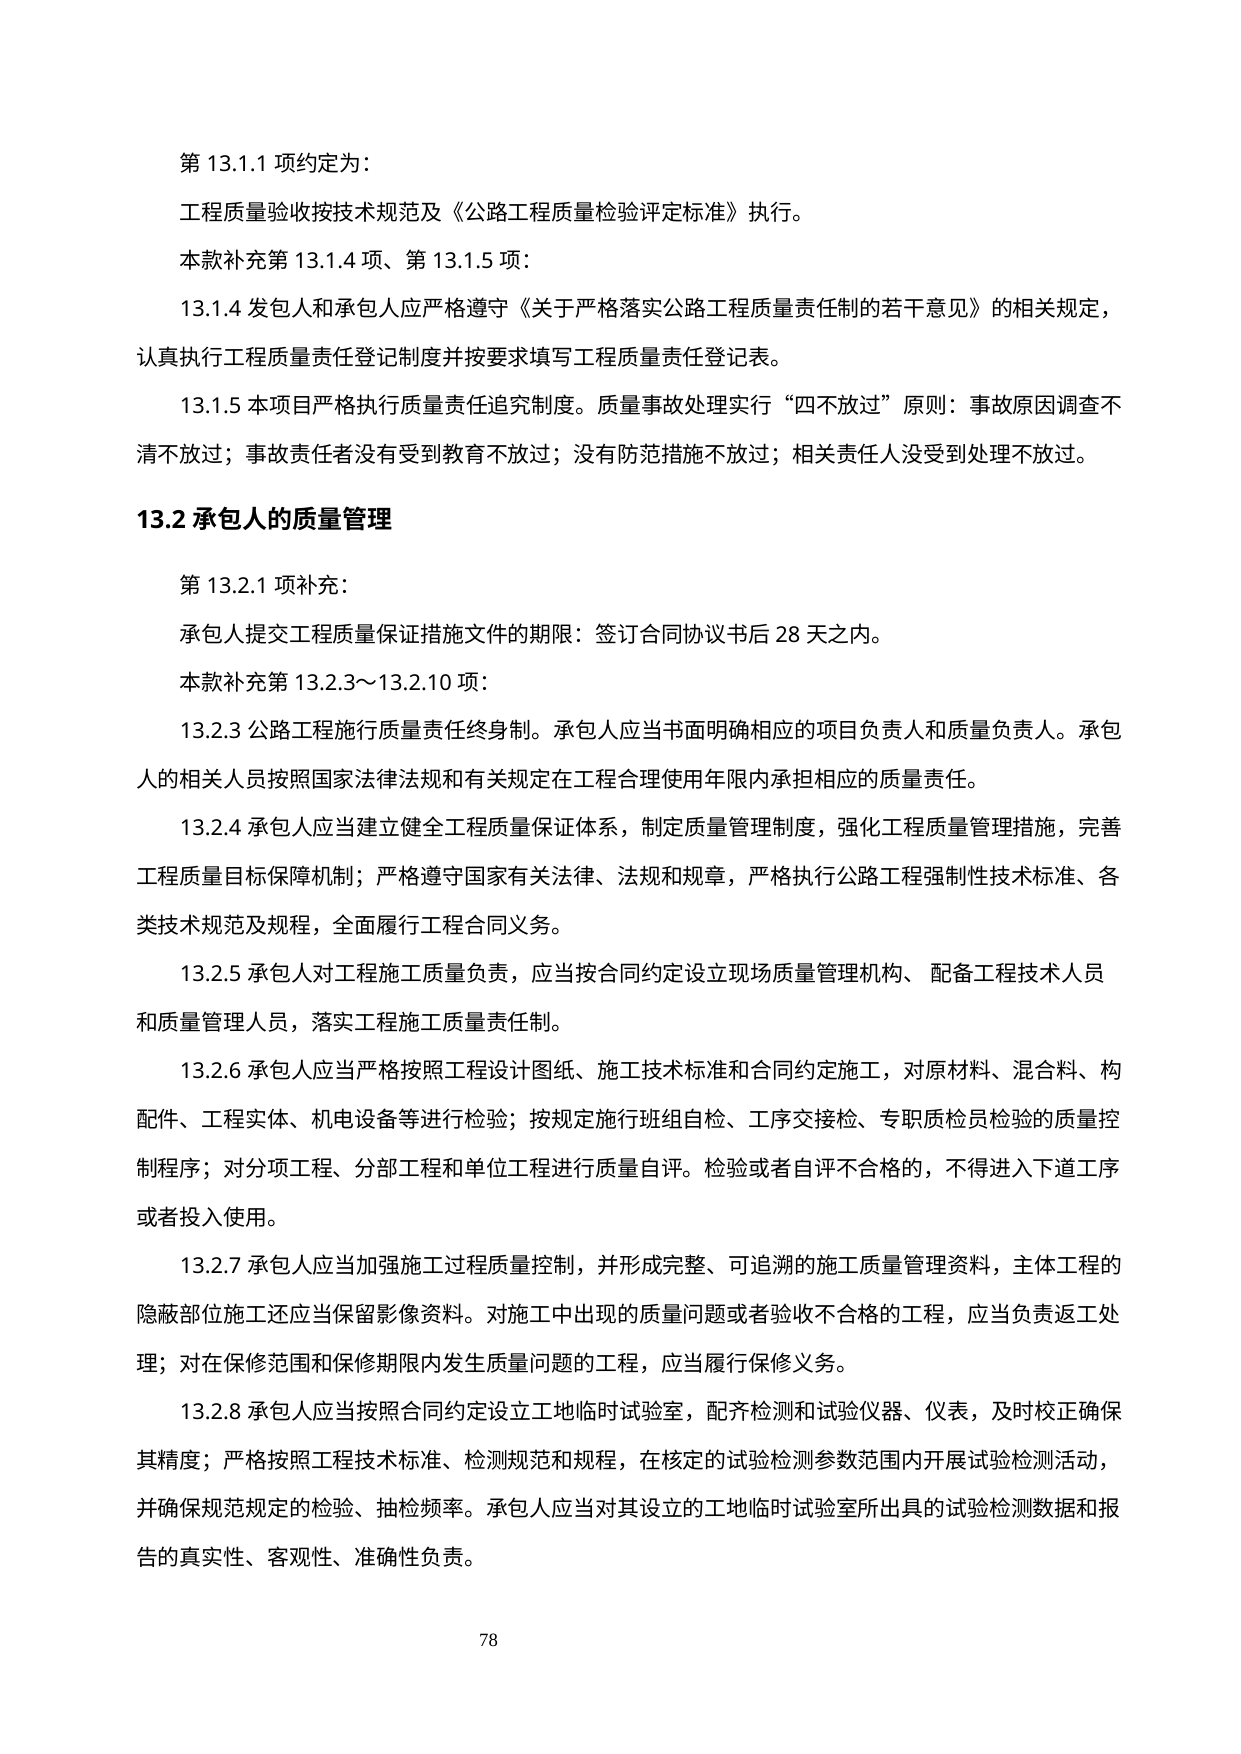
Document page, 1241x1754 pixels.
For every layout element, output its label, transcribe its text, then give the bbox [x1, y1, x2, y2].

text 工程质量验收按技术规范及《公路工程质量检验评定标准》执行。 [136, 194, 1122, 227]
text 本款补充第 13.2.3～13.2.10 项： [136, 665, 1122, 697]
text 13.2.7 承包人应当加强施工过程质量控制，并形成完整、可追溯的施工质量管理资料，主体工程的隐蔽部位施工还应当保留影像资料。对施工中出现的质量问题或者验收不合格的工程，应当负责返工处理；对在保修范围和保修期限内发生质量问题的工程，应当履行保修义务。 [136, 1248, 1122, 1378]
text 承包人提交工程质量保证措施文件的期限：签订合同协议书后 28 天之内。 [136, 616, 1122, 649]
text 13.1.5 本项目严格执行质量责任追究制度。质量事故处理实行“四不放过”原则：事故原因调查不清不放过；事故责任者没有受到教育不放过；没有防范措施不放过；相关责任人没受到处理不放过。 [136, 388, 1122, 469]
text 13.2.4 承包人应当建立健全工程质量保证体系，制定质量管理制度，强化工程质量管理措施，完善工程质量目标保障机制；严格遵守国家有关法律、法规和规章，严格执行公路工程强制性技术标准、各类技术规范及规程，全面履行工程合同义务。 [136, 810, 1122, 940]
text 第 13.2.1 项补充： [136, 568, 1122, 601]
text 第 13.1.1 项约定为： [136, 146, 1122, 178]
text 13.2.6 承包人应当严格按照工程设计图纸、施工技术标准和合同约定施工，对原材料、混合料、构配件、工程实体、机电设备等进行检验；按规定施行班组自检、工序交接检、专职质检员检验的质量控制程序；对分项工程、分部工程和单位工程进行质量自评。检验或者自评不合格的，不得进入下道工序或者投入使用。 [136, 1053, 1122, 1232]
subtitle 13.2 承包人的质量管理 [136, 485, 1122, 550]
text 本款补充第 13.1.4 项、第 13.1.5 项： [136, 242, 1122, 275]
text 13.2.3 公路工程施行质量责任终身制。承包人应当书面明确相应的项目负责人和质量负责人。承包人的相关人员按照国家法律法规和有关规定在工程合理使用年限内承担相应的质量责任。 [136, 713, 1122, 794]
text 13.1.4 发包人和承包人应严格遵守《关于严格落实公路工程质量责任制的若干意见》的相关规定，认真执行工程质量责任登记制度并按要求填写工程质量责任登记表。 [136, 291, 1122, 372]
text 13.2.8 承包人应当按照合同约定设立工地临时试验室，配齐检测和试验仪器、仪表，及时校正确保其精度；严格按照工程技术标准、检测规范和规程，在核定的试验检测参数范围内开展试验检测活动，并确保规范规定的检验、抽检频率。承包人应当对其设立的工地临时试验室所出具的试验检测数据和报告的真实性、客观性、准确性负责。 [136, 1393, 1122, 1572]
text 13.2.5 承包人对工程施工质量负责，应当按合同约定设立现场质量管理机构、 配备工程技术人员和质量管理人员，落实工程施工质量责任制。 [136, 956, 1122, 1037]
